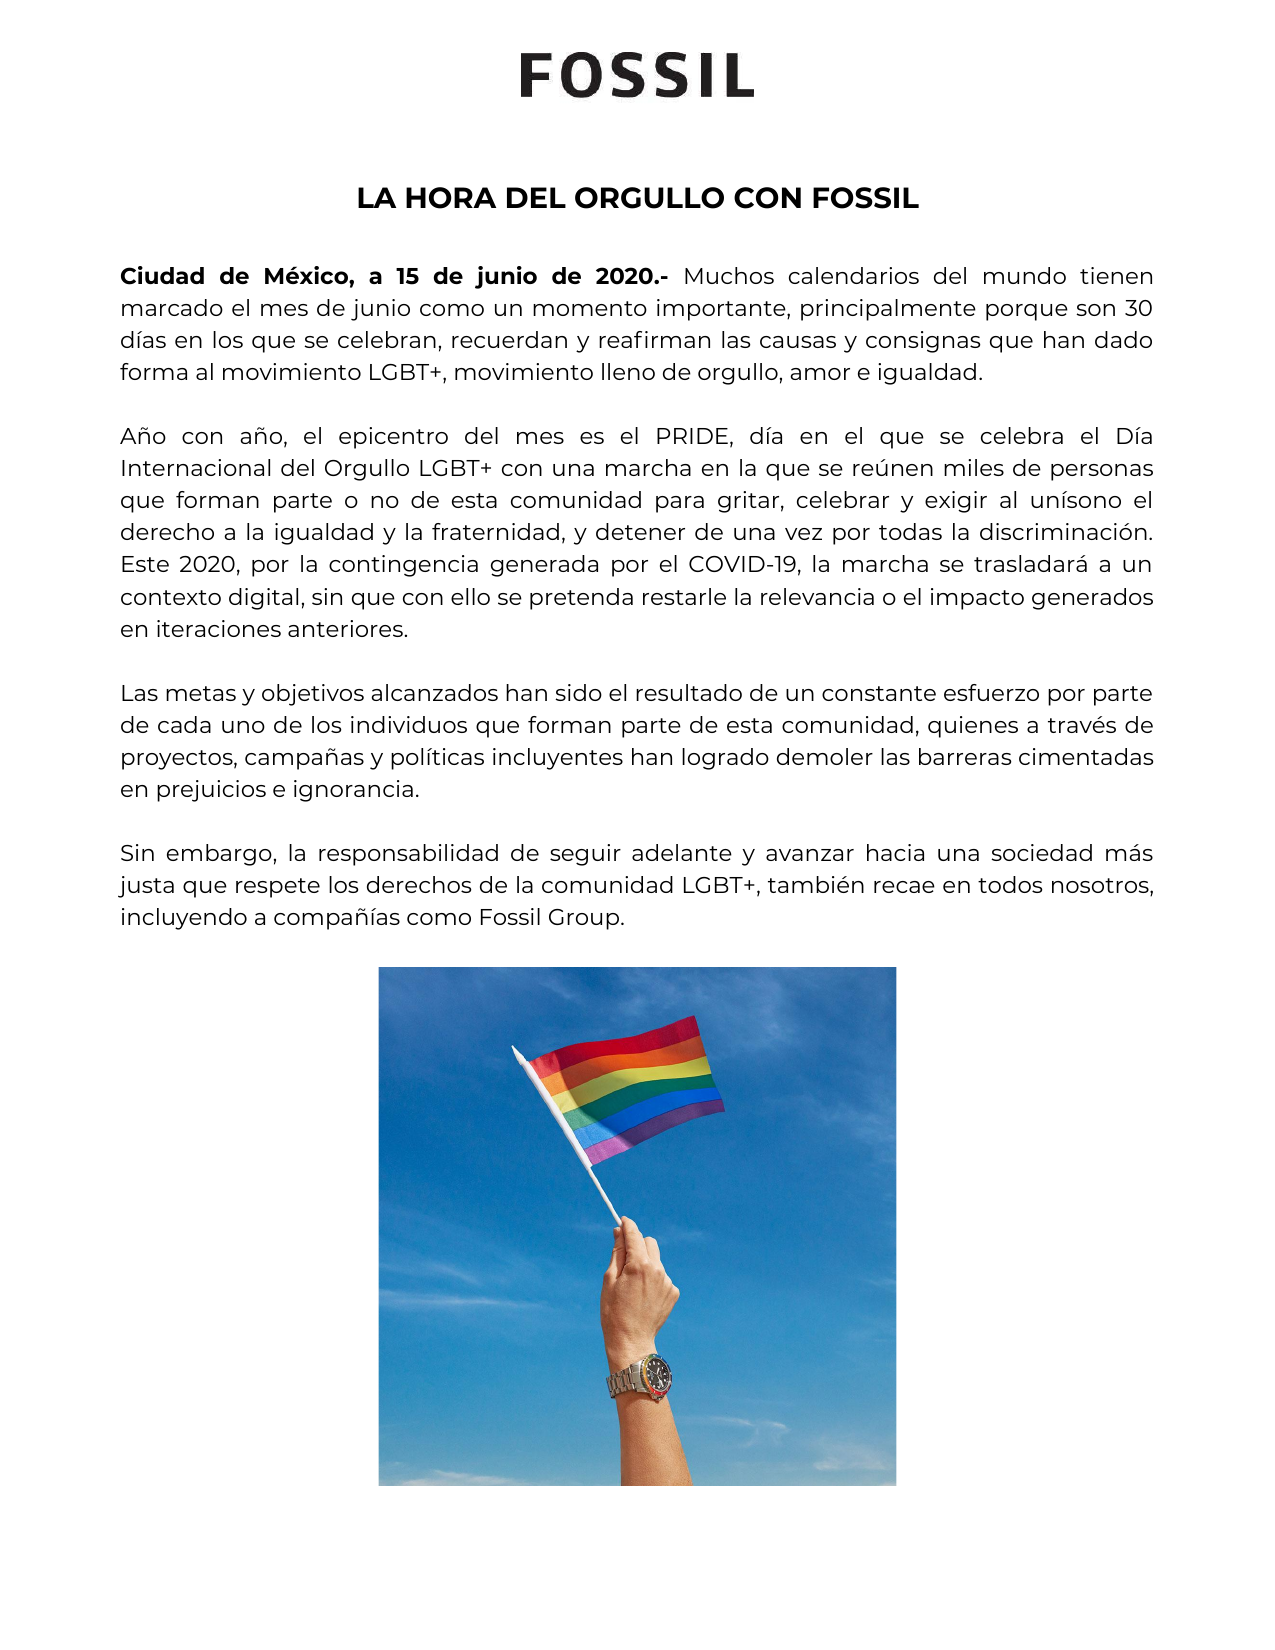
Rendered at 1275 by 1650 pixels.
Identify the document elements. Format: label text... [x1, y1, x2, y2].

text Sin embargo, la responsabilidad de seguir adelante y avanzar hacia una sociedad más justa que respete los derechos de la comunidad LGBT+, también recae en todos nosotros, incluyendo a compañías como Fossil Group. [120, 839, 1155, 932]
picture [521, 52, 754, 108]
text Ciudad de México, a 15 de junio de 2020.- Muchos calendarios del mundo tienen marcado el mes de junio como un momento importante, principalmente porque son 30 días en los que se celebran, recuerdan y reafirman las causas y consignas que han dado forma al movimiento LGBT+, movimiento lleno de orgullo, amor e igualdad. [120, 262, 1155, 386]
text Las metas y objetivos alcanzados han sido el resultado de un constante esfuerzo por parte de cada uno de los individuos que forman parte de esta comunidad, quienes a través de proyectos, campañas y políticas incluyentes han logrado demoler las barreras cimentadas en prejuicios e ignorancia. [120, 679, 1155, 803]
picture [378, 967, 897, 1486]
text Año con año, el epicentro del mes es el PRIDE, día en el que se celebra el Día Internacional del Orgullo LGBT+ con una marcha en la que se reúnen miles de personas que forman parte o no de esta comunidad para gritar, celebrar y exigir al unísono el derecho a la igualdad y la fraternidad, y detener de una vez por todas la discriminación. Este 2020, por la contingencia generada por el COVID-19, la marcha se trasladará a un contexto digital, sin que con ello se pretenda restarle la relevancia o el impacto generados en iteraciones anteriores. [120, 422, 1155, 643]
text LA HORA DEL ORGULLO CON FOSSIL [120, 180, 1155, 216]
